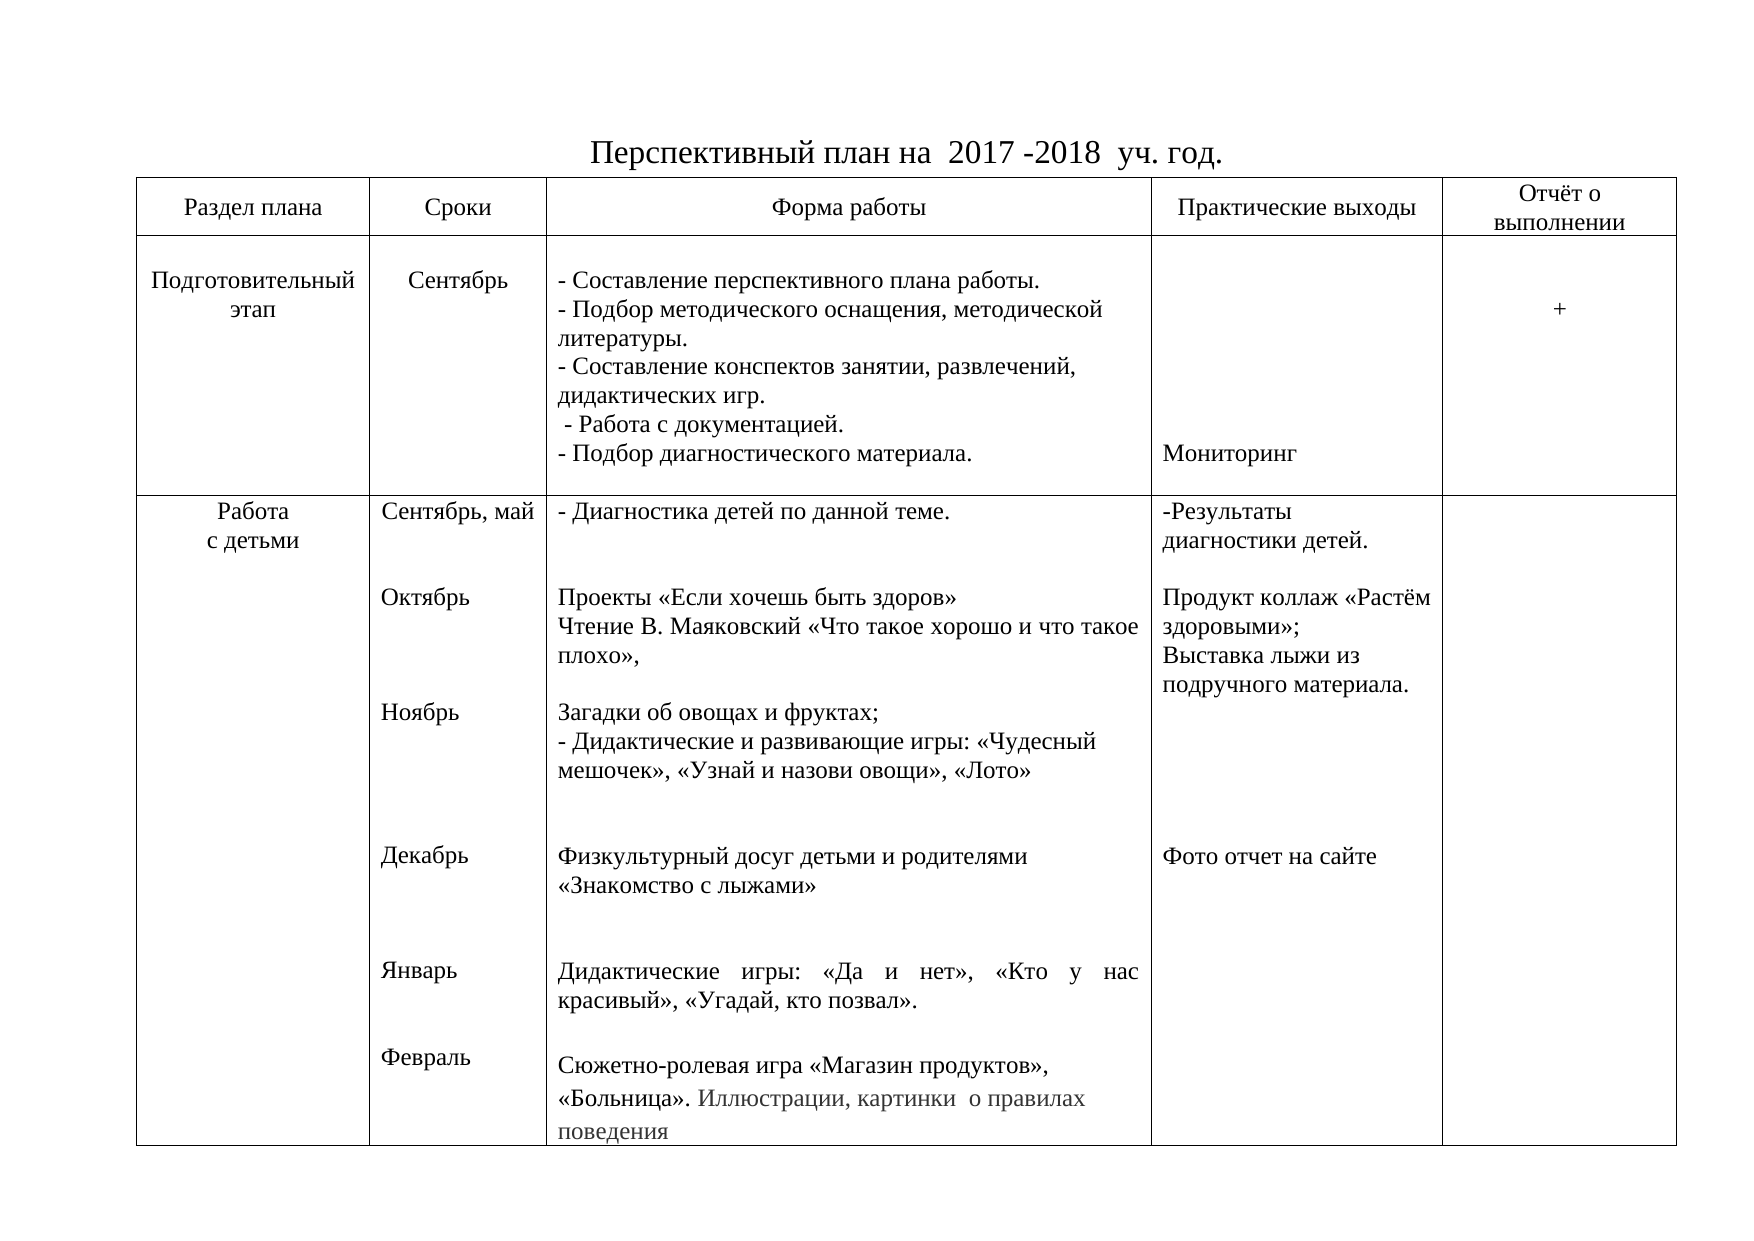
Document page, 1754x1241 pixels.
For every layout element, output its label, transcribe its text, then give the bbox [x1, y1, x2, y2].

table_header Форма работы [547, 178, 1151, 235]
table_header Отчёт о выполнении [1443, 178, 1676, 235]
table_cell Подготовительный этап [137, 236, 369, 495]
table_header Практические выходы [1152, 178, 1442, 235]
table_cell Работа с детьми [137, 496, 369, 1145]
table_cell - Составление перспективного плана работы. - Подбор методического оснащения, методической литературы. - Составление конспектов занятии, развлечений, дидактических игр. - Работа с документацией. - Подбор диагностического материала. [547, 236, 1151, 495]
table_cell Сентябрь [370, 236, 546, 495]
text Перспективный план на 2017 -2018 уч. год. [148, 133, 1665, 171]
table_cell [547, 496, 1151, 1145]
table_cell [1443, 496, 1676, 1145]
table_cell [1152, 496, 1442, 1145]
table_cell Мониторинг [1152, 236, 1442, 495]
table_header Раздел плана [137, 178, 369, 235]
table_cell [370, 496, 546, 1145]
table_header Сроки [370, 178, 546, 235]
table_cell + [1443, 236, 1676, 495]
